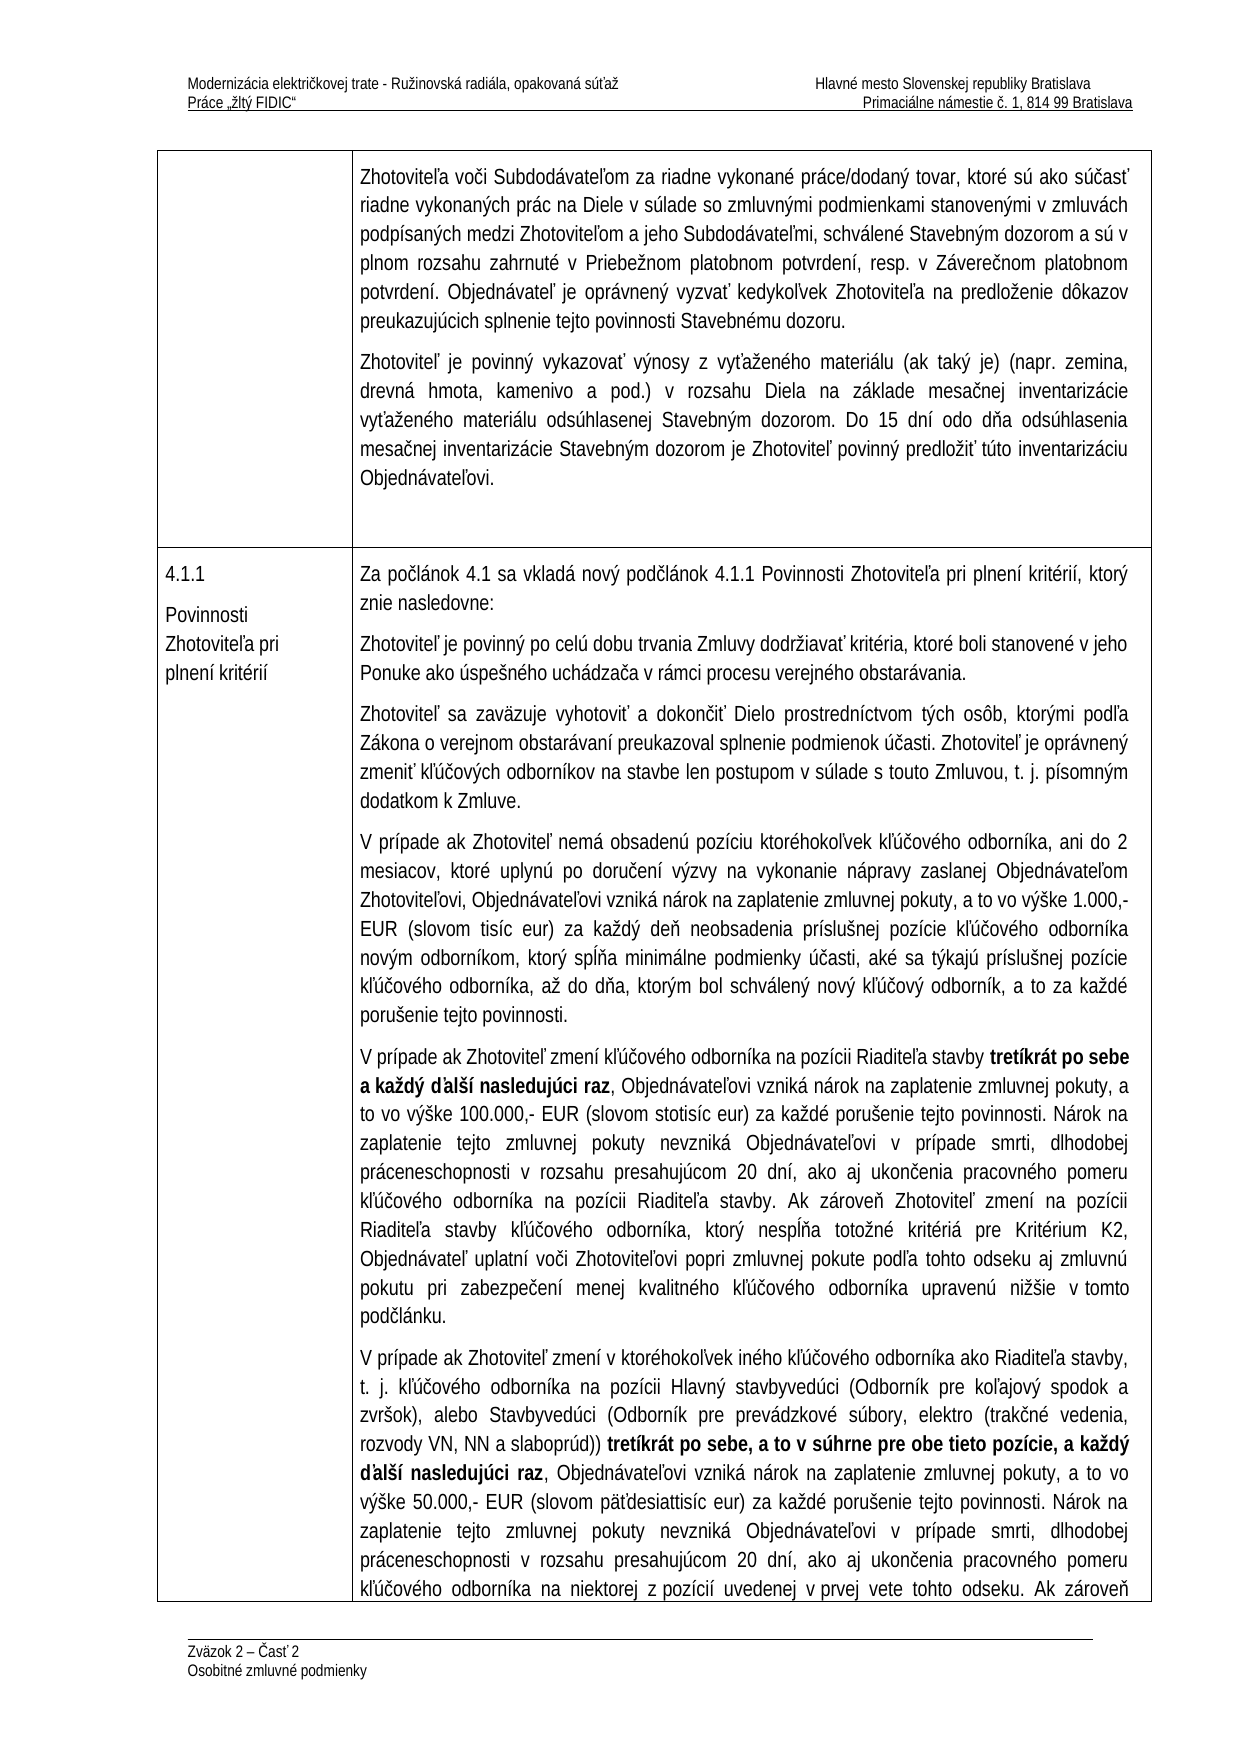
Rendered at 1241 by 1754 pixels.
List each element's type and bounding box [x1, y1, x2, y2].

table_cell [353, 548, 1151, 1601]
table_cell [158, 548, 352, 1601]
table_cell [353, 151, 1151, 547]
table_cell [158, 151, 352, 547]
